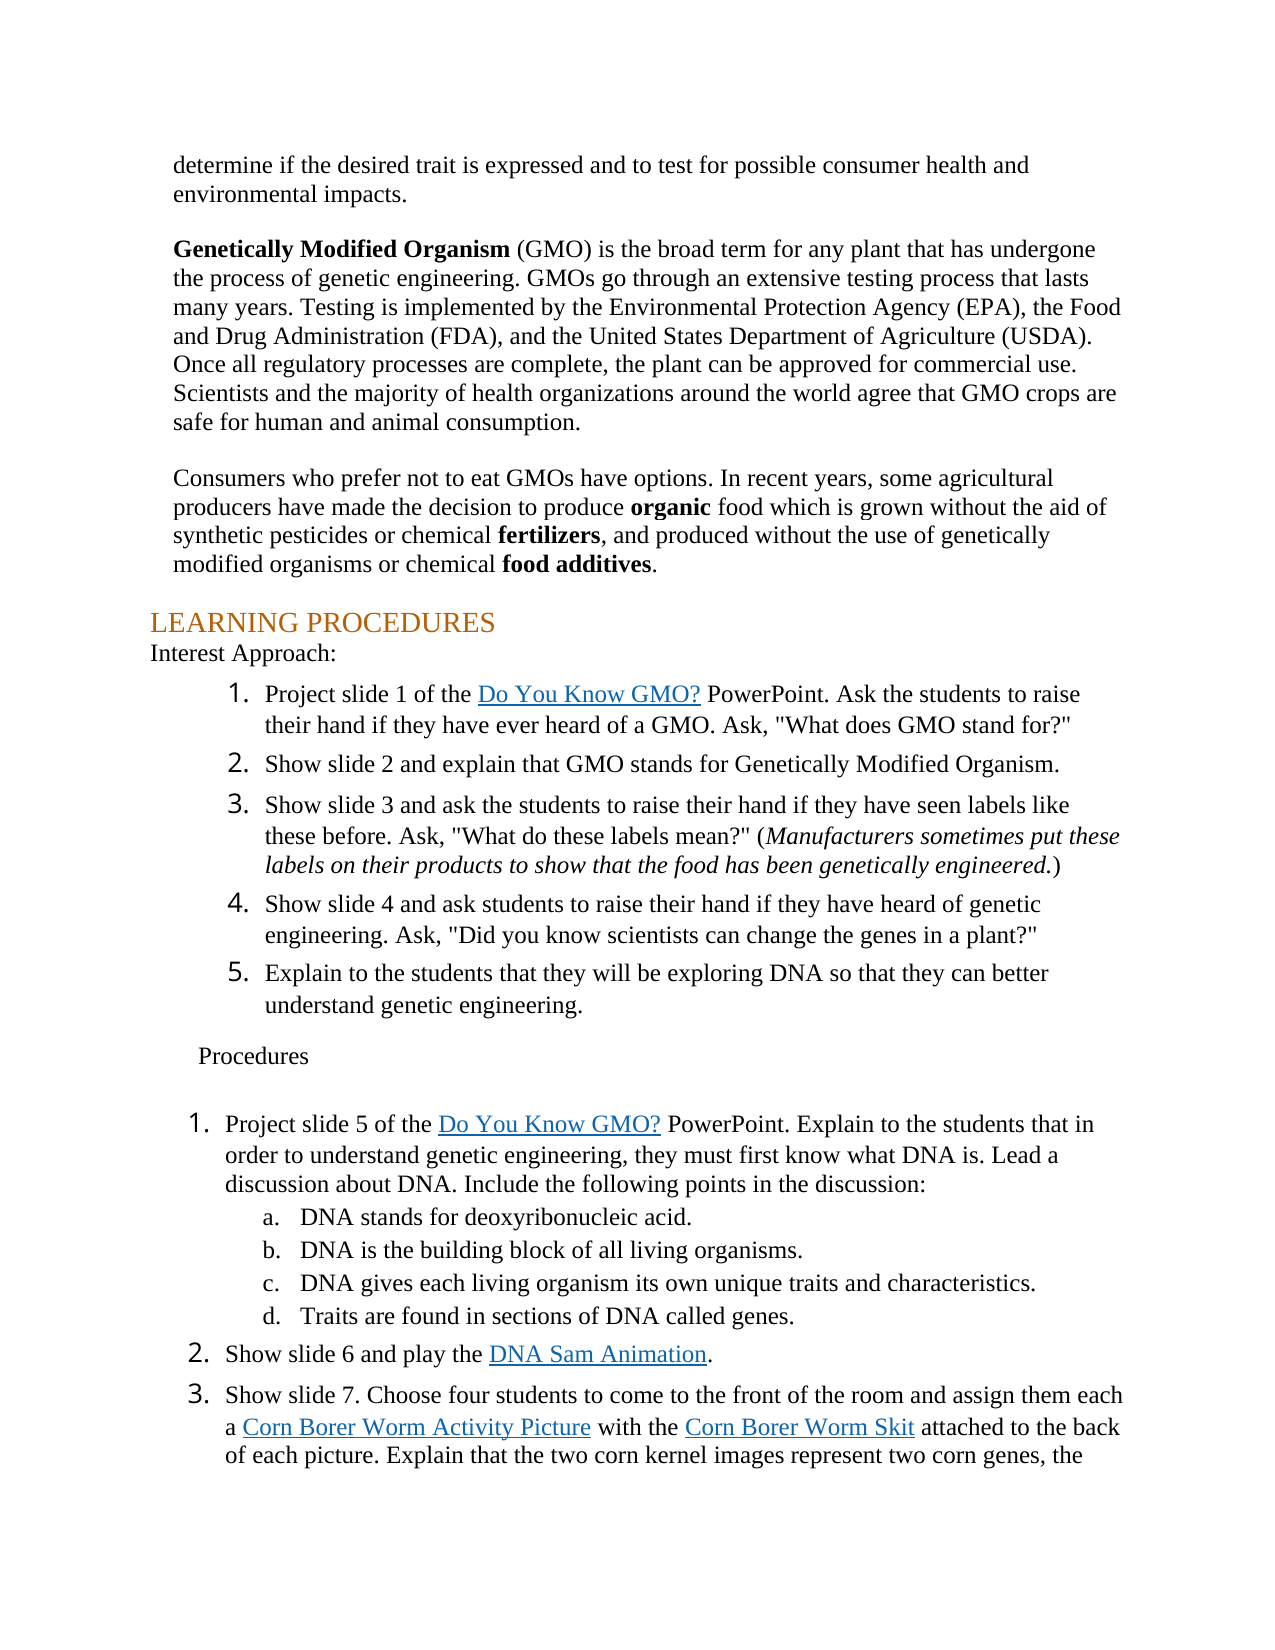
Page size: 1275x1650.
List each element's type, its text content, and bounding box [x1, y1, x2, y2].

list Show slide 3 and ask the students to raise their hand if they have seen labels like these before. Ask, "What do these labels mean?" (Manufacturers sometimes put these labels on their products to show that the food has been genetically engineered.) [227, 782, 1125, 881]
list Project slide 5 of the Do You Know GMO? PowerPoint. Explain to the students that in order to understand genetic engineering, they must first know what DNA is. Lead a discussion about DNA. Include the following points in the discussion: [187, 1101, 1125, 1200]
list Show slide 6 and play the DNA Sam Animation. [187, 1332, 1125, 1373]
text Procedures [198, 1041, 1102, 1070]
list DNA gives each living organism its own unique traits and characteristics. [262, 1266, 1125, 1299]
list Project slide 1 of the Do You Know GMO? PowerPoint. Ask the students to raise their hand if they have ever heard of a GMO. Ask, "What does GMO stand for?" [227, 672, 1125, 741]
list DNA stands for deoxyribonucleic acid. [262, 1200, 1125, 1233]
list Explain to the students that they will be exploring DNA so that they can better understand genetic engineering. [227, 951, 1125, 1021]
text Genetically Modified Organism (GMO) is the broad term for any plant that has undergone the process of genetic engineering. GMOs go through an extensive testing process that lasts many years. Testing is implemented by the Environmental Protection Agency (EPA), the Food and Drug Administration (FDA), and the United States Department of Agriculture (USDA). Once all regulatory processes are complete, the plant can be approved for commercial use. Scientists and the majority of health organizations around the world agree that GMO crops are safe for human and animal consumption. [173, 234, 1125, 436]
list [187, 1373, 1125, 1471]
list Traits are found in sections of DNA called genes. [262, 1299, 1125, 1332]
subtitle LEARNING PROCEDURES [150, 605, 1125, 638]
list DNA is the building block of all living organisms. [262, 1233, 1125, 1266]
text Interest Approach: [150, 638, 1125, 667]
list Show slide 2 and explain that GMO stands for Genetically Modified Organism. [227, 741, 1125, 782]
text Consumers who prefer not to eat GMOs have options. In recent years, some agricultural producers have made the decision to produce organic food which is grown without the aid of synthetic pesticides or chemical fertilizers, and produced without the use of genetically modified organisms or chemical food additives. [658, 463, 1125, 578]
list Show slide 4 and ask students to raise their hand if they have heard of genetic engineering. Ask, "Did you know scientists can change the genes in a plant?" [227, 881, 1125, 951]
